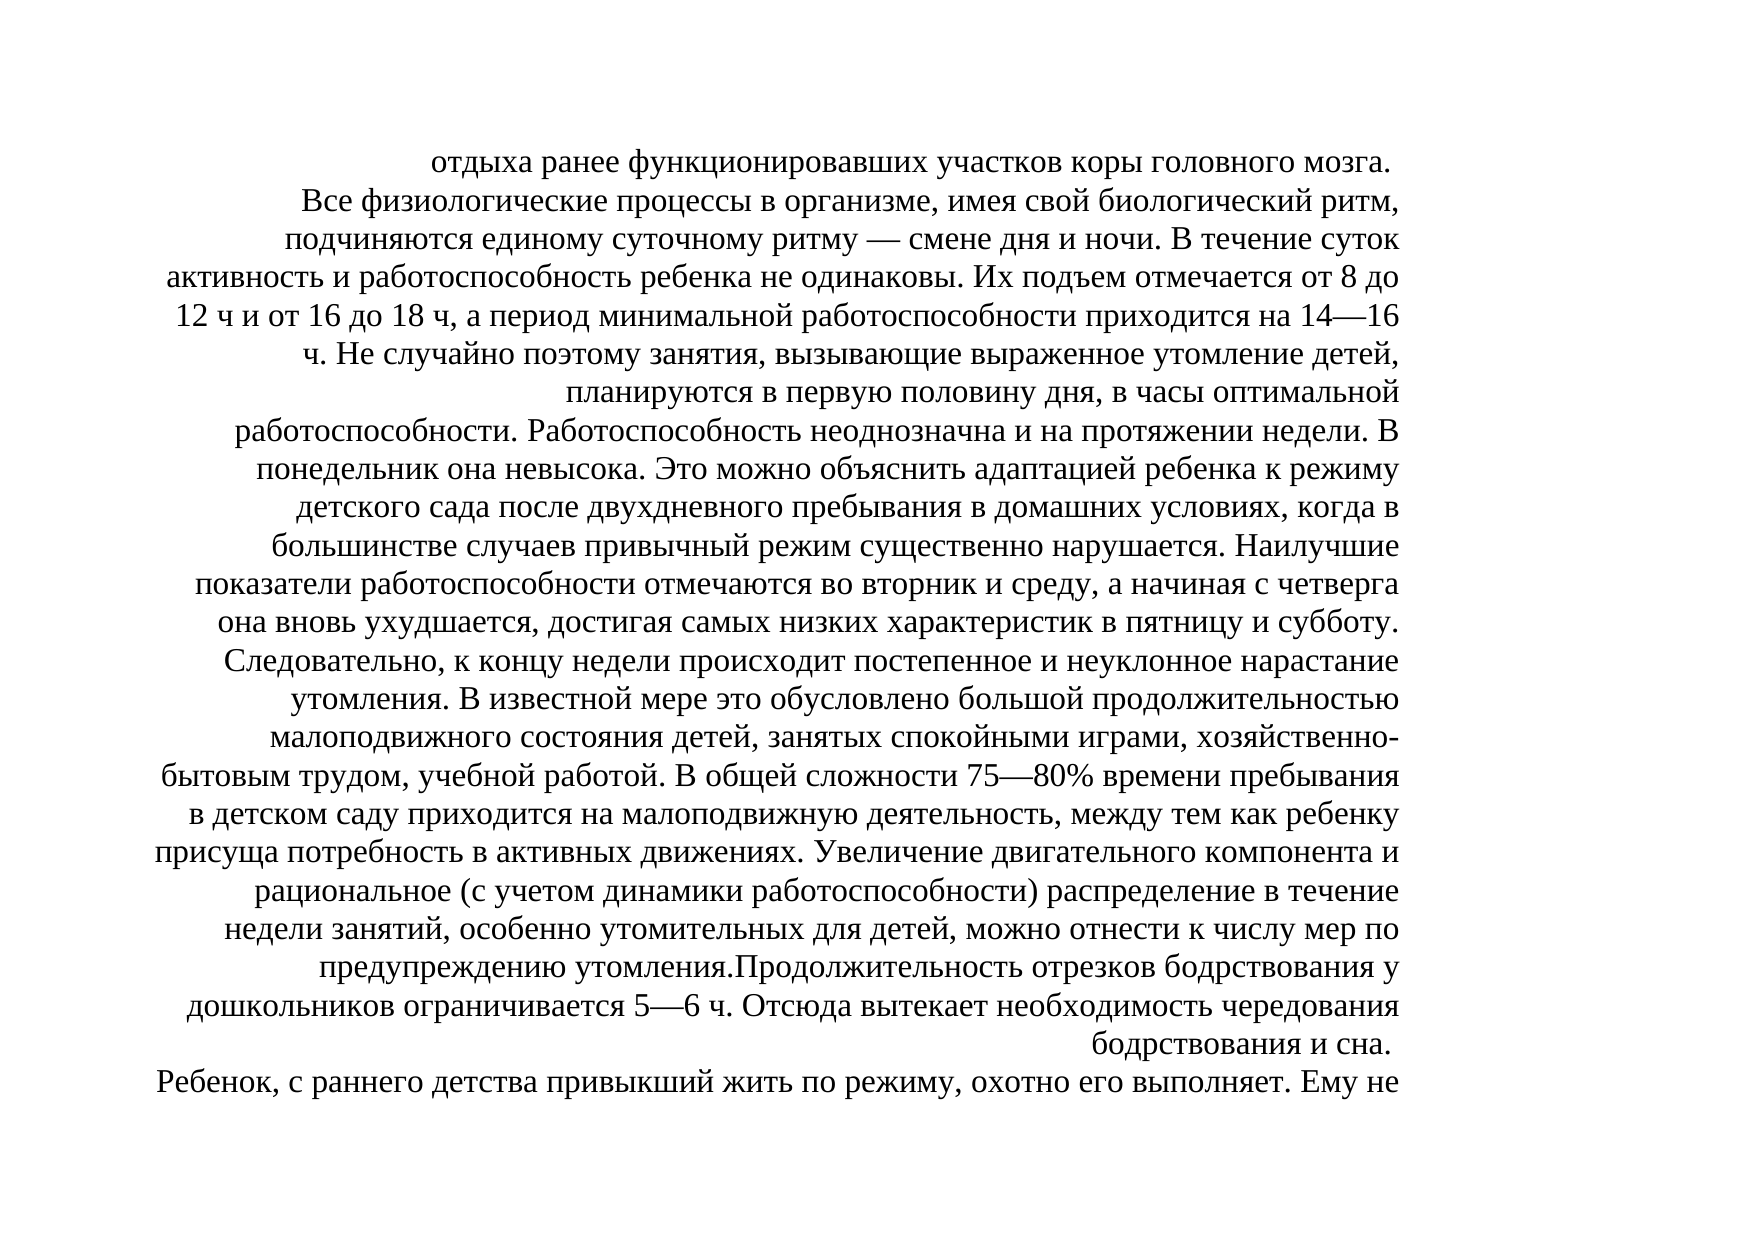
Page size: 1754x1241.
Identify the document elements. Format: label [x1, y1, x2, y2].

table_header [150, 113, 1400, 1100]
